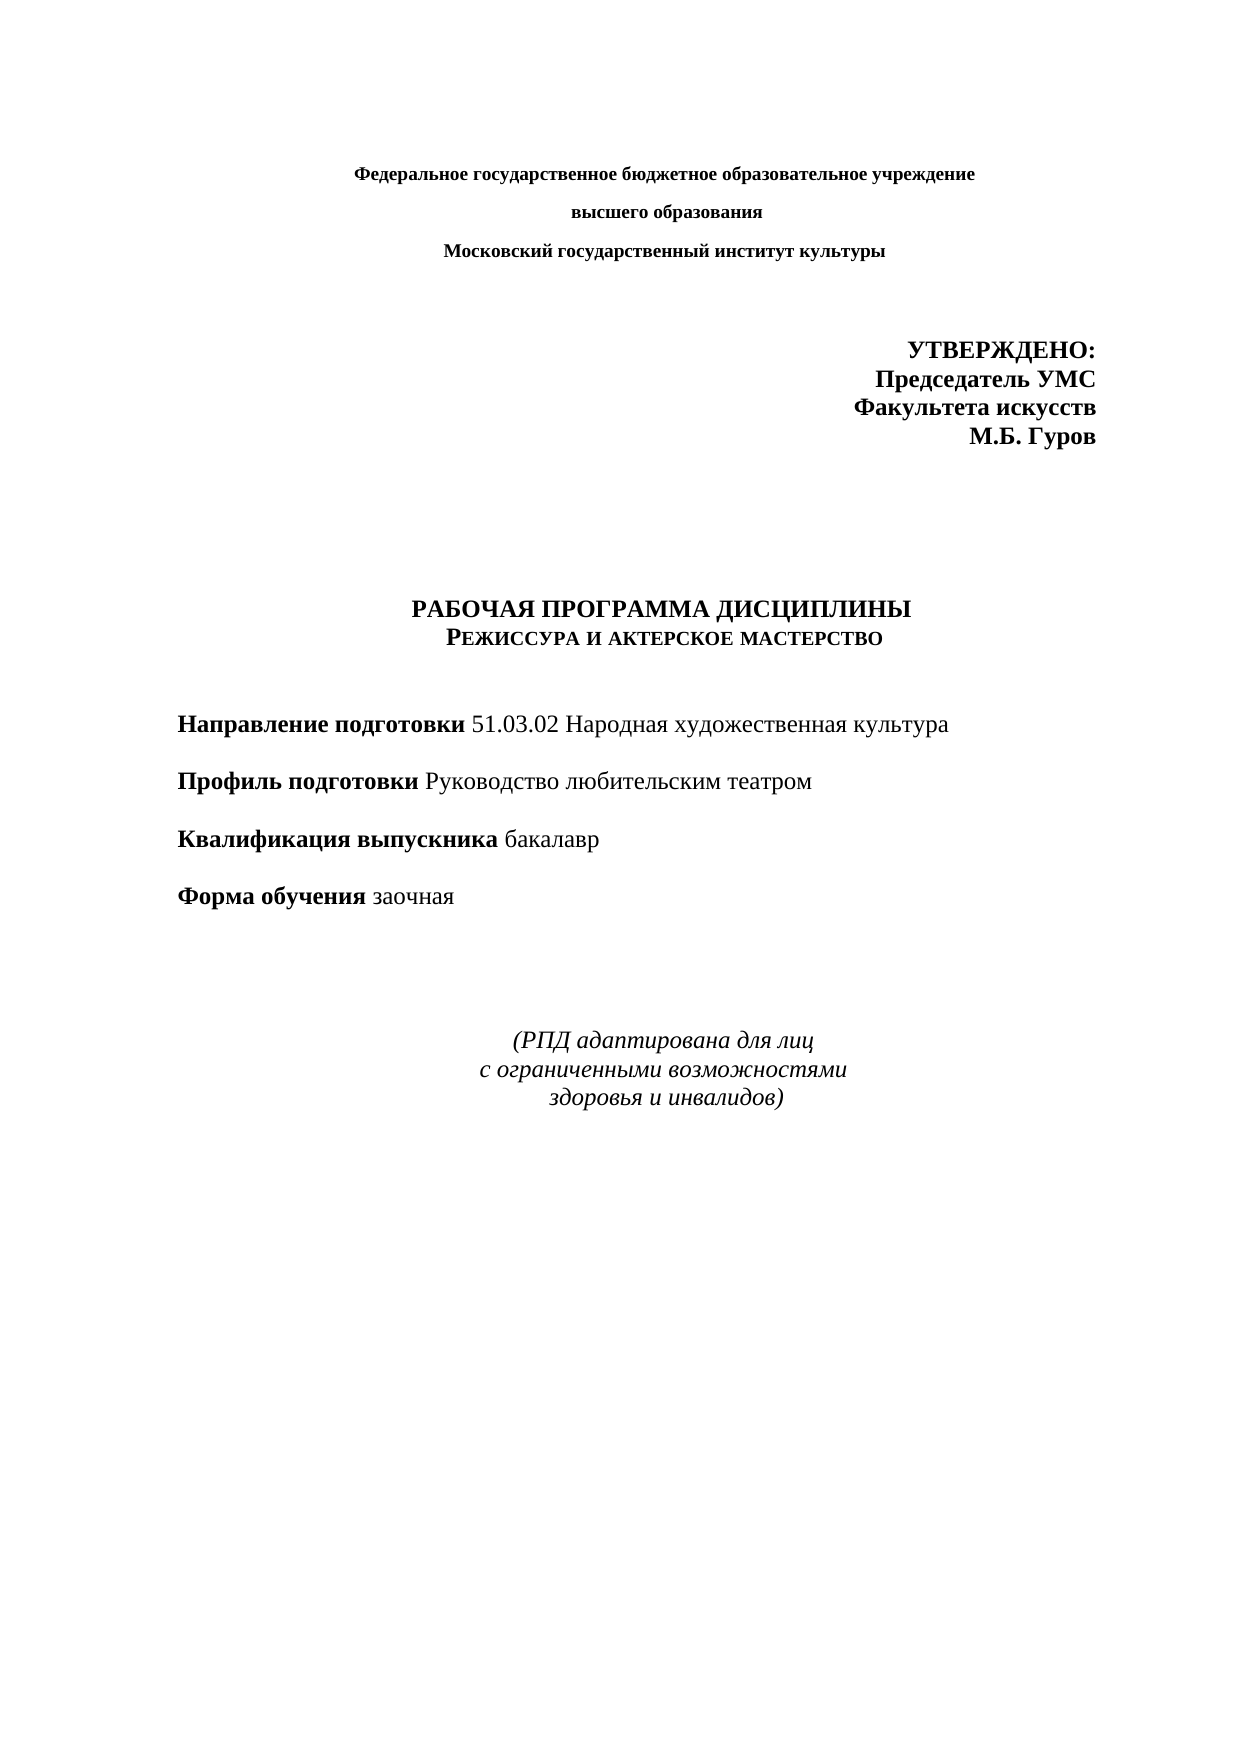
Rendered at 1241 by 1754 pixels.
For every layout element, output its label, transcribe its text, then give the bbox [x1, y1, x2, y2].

text высшего образования [177, 201, 1152, 239]
text Форма обучения заочная [177, 881, 1152, 910]
text Профиль подготовки Руководство любительским театром [177, 766, 1152, 795]
text здоровья и инвалидов) [177, 1082, 1152, 1111]
text Квалификация выпускника бакалавр [177, 824, 1152, 852]
text Московский государственный институт культуры [177, 239, 1152, 277]
text (РПД адаптирована для лиц [177, 1025, 1152, 1054]
text Федеральное государственное бюджетное образовательное учреждение [177, 162, 1152, 201]
table_header УТВЕРЖДЕНО: Председатель УМС Факультета искусств М.Б. Гуров [665, 335, 1107, 450]
text Направление подготовки 51.03.02 Народная художественная культура [177, 709, 1152, 737]
text РАБОЧАЯ ПРОГРАММА ДИСЦИПЛИНЫ Режиссура и актерское мастерство [177, 594, 1152, 651]
text с ограниченными возможностями [177, 1054, 1152, 1082]
